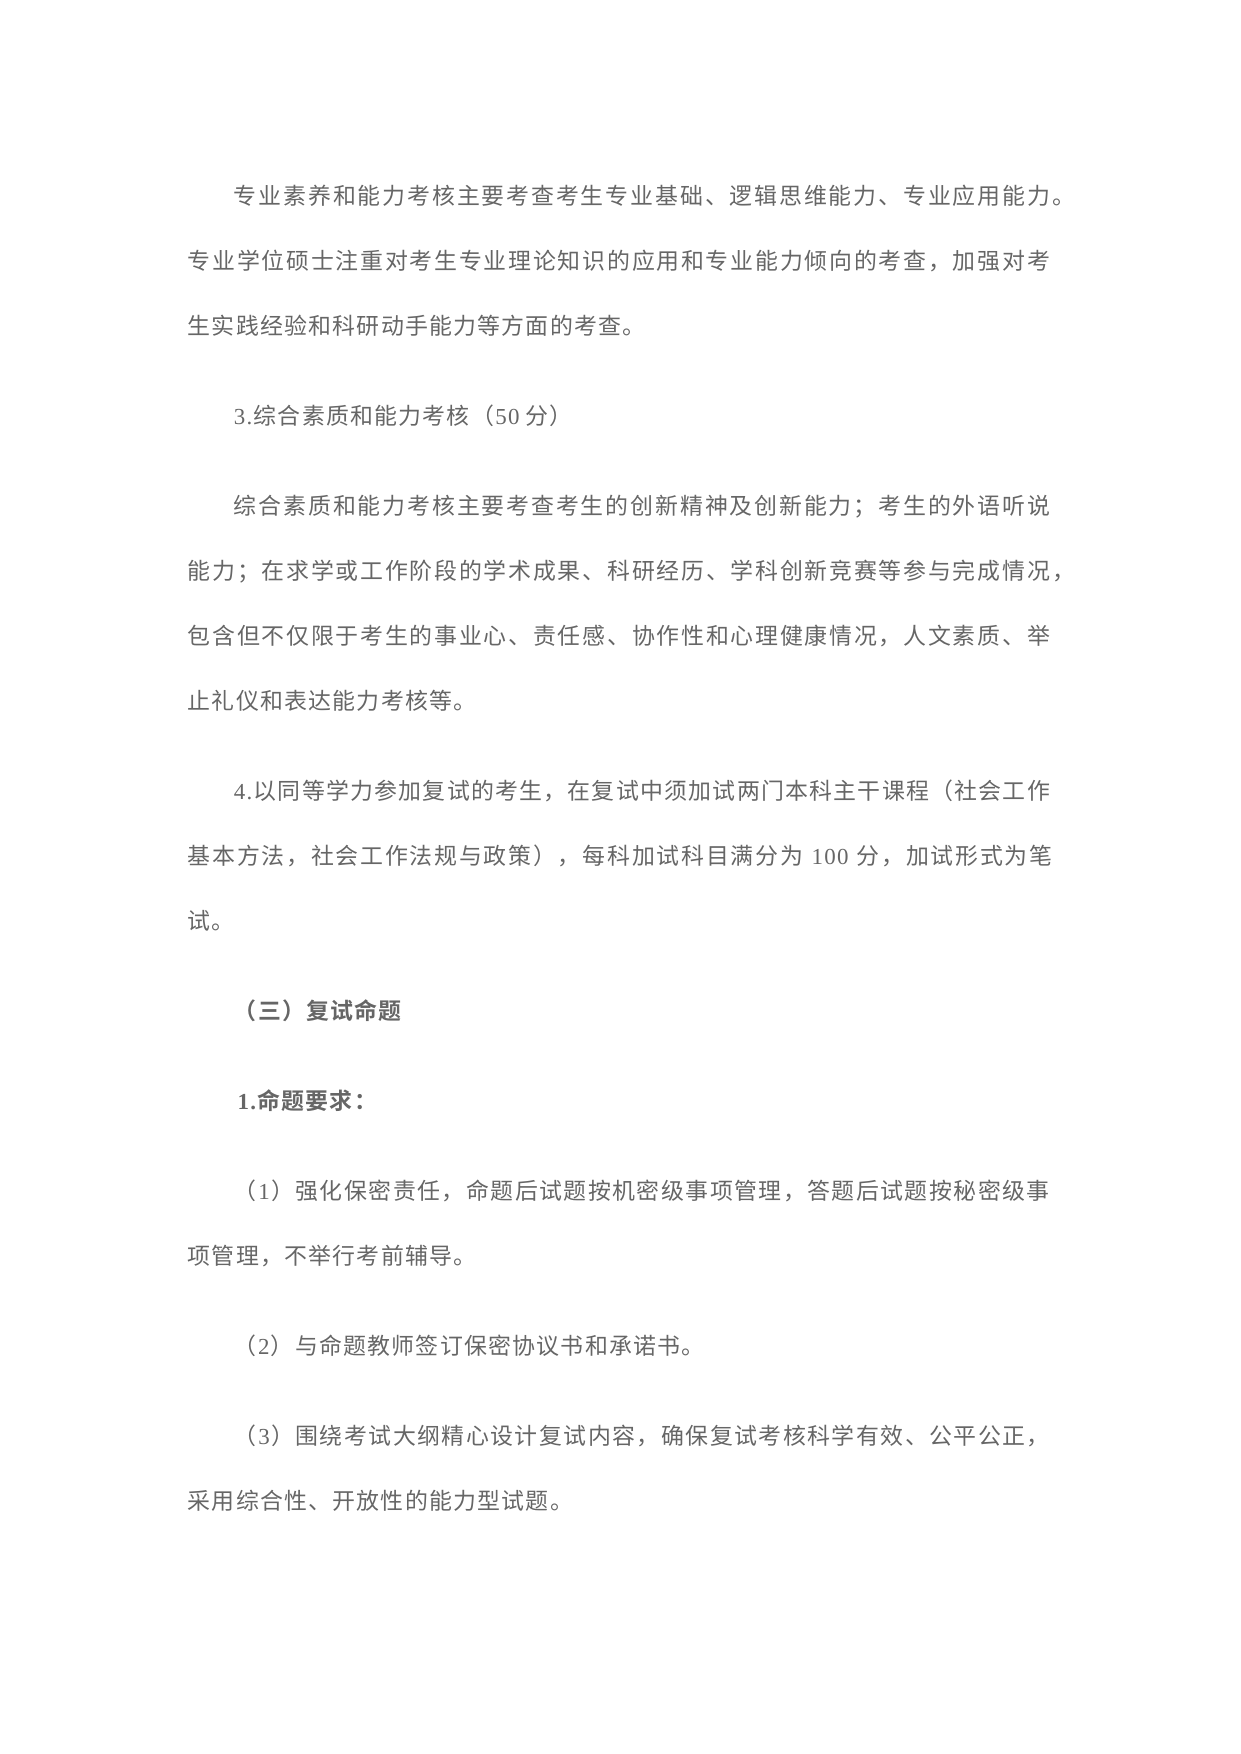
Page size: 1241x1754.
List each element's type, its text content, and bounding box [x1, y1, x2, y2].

text 专业素养和能力考核主要考查考生专业基础、逻辑思维能力、专业应用能力。专业学位硕士注重对考生专业理论知识的应用和专业能力倾向的考查，加强对考生实践经验和科研动手能力等方面的考查。 [187, 162, 1053, 357]
text 综合素质和能力考核主要考查考生的创新精神及创新能力；考生的外语听说能力；在求学或工作阶段的学术成果、科研经历、学科创新竞赛等参与完成情况，包含但不仅限于考生的事业心、责任感、协作性和心理健康情况，人文素质、举止礼仪和表达能力考核等。 [187, 472, 1053, 732]
text （2）与命题教师签订保密协议书和承诺书。 [187, 1312, 1053, 1377]
text 1.命题要求： [187, 1067, 1053, 1132]
text 4.以同等学力参加复试的考生，在复试中须加试两门本科主干课程（社会工作基本方法，社会工作法规与政策），每科加试科目满分为100 分，加试形式为笔试。 [187, 757, 1053, 952]
text （三）复试命题 [187, 977, 1053, 1042]
text （3）围绕考试大纲精心设计复试内容，确保复试考核科学有效、公平公正，采用综合性、开放性的能力型试题。 [187, 1402, 1053, 1532]
text （1）强化保密责任，命题后试题按机密级事项管理，答题后试题按秘密级事项管理，不举行考前辅导。 [187, 1157, 1053, 1287]
text 3.综合素质和能力考核（50分） [187, 382, 1053, 447]
